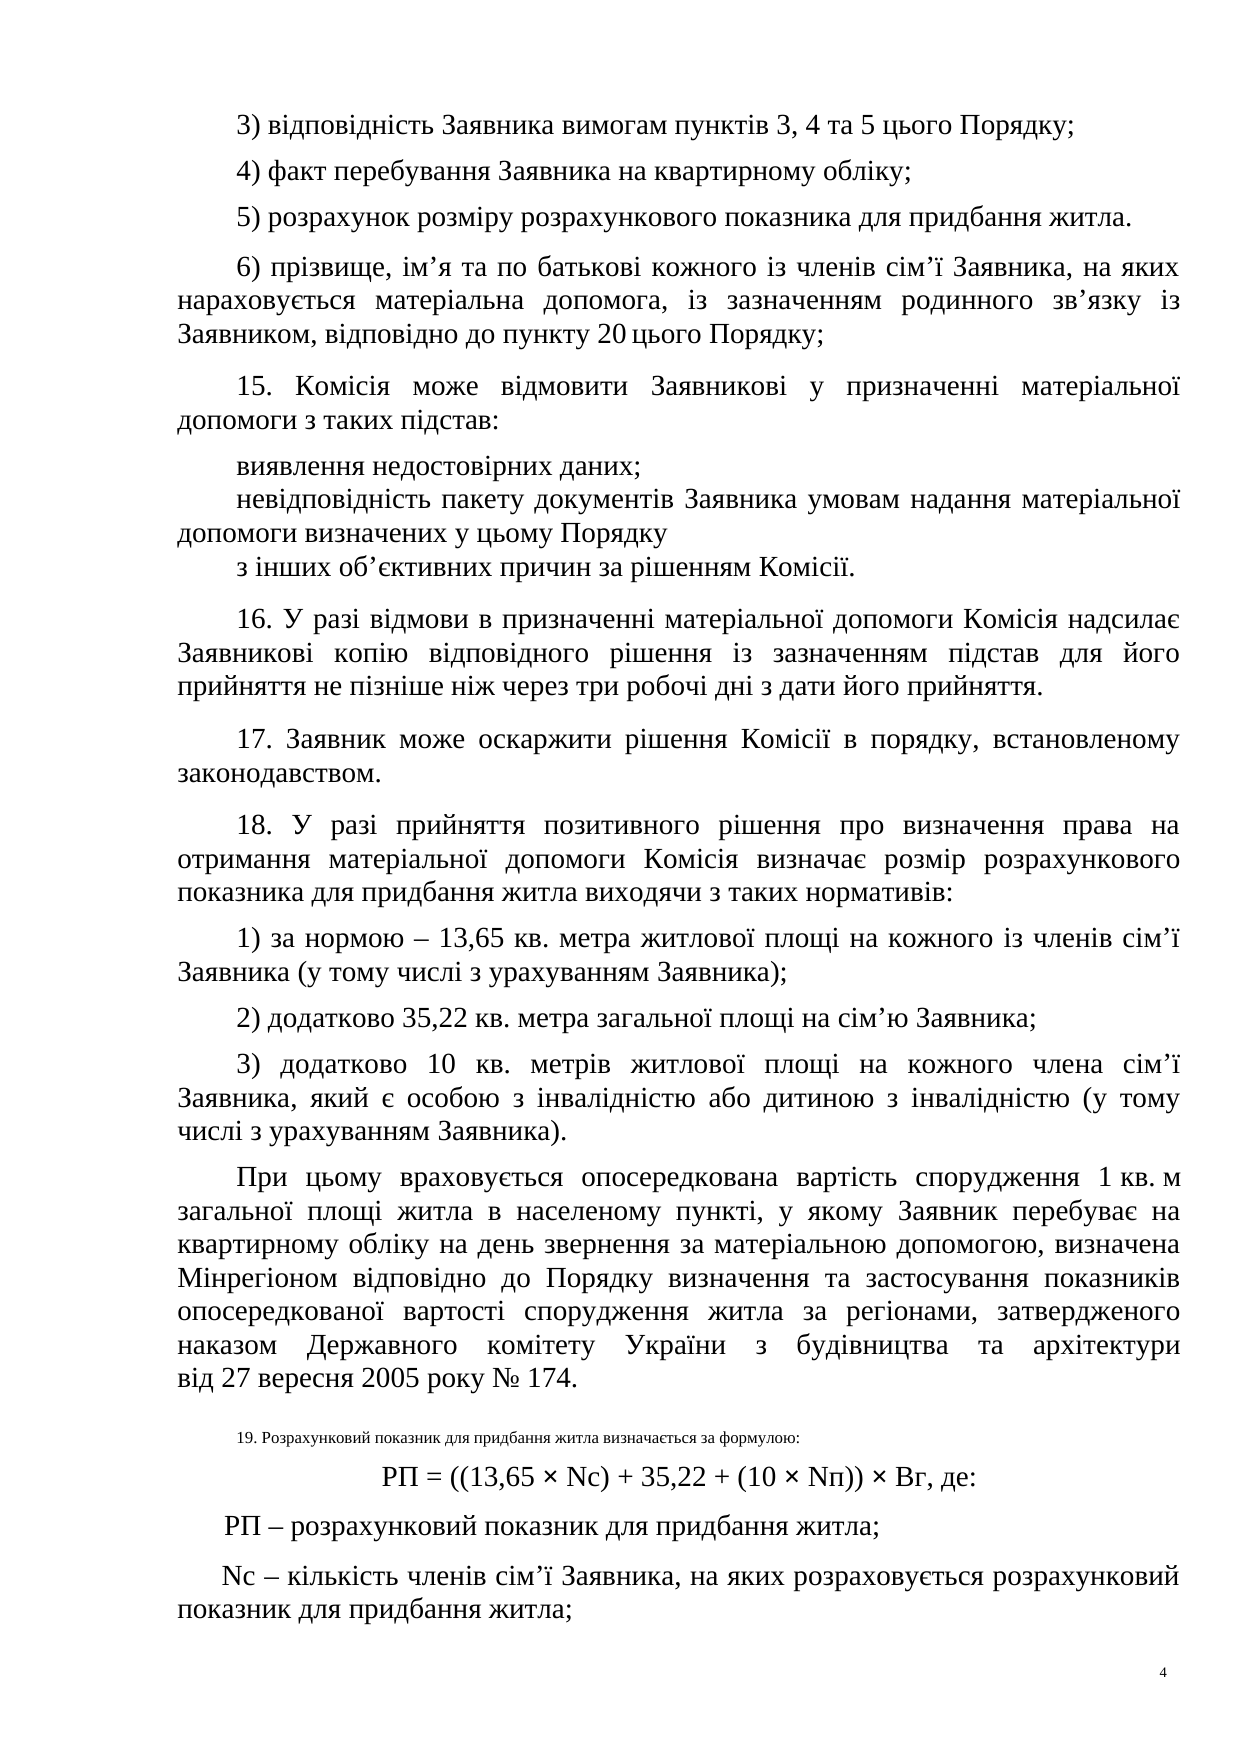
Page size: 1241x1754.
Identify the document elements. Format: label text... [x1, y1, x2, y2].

text РП = ((13,65 × Nс) + 35,22 + (10 × Nп)) × Bг, де: [224, 1459, 1134, 1493]
text 6) прізвище, ім’я та по батькові кожного із членів сім’ї Заявника, на яких нараховується матеріальна допомога, із зазначенням родинного зв’язку із Заявником, відповідно до пункту 20 цього Порядку; [177, 249, 1181, 349]
text РП – розрахунковий показник для придбання житла; [177, 1508, 1181, 1542]
text 5) розрахунок розміру розрахункового показника для придбання житла. [177, 199, 1181, 233]
text 2) додатково 35,22 кв. метра загальної площі на сім’ю Заявника; [177, 1000, 1181, 1034]
text 15. Комісія може відмовити Заявникові у призначенні матеріальної допомоги з таких підстав: [177, 368, 1181, 436]
text Nс – кількість членів сім’ї Заявника, на яких розраховується розрахунковий показник для придбання житла; [177, 1558, 1181, 1625]
text 19. Розрахунковий показник для придбання житла визначається за формулою: [177, 1413, 1181, 1447]
text з інших об’єктивних причин за рішенням Комісії. [177, 549, 1181, 582]
text 18. У разі прийняття позитивного рішення про визначення права на отримання матеріальної допомоги Комісія визначає розмір розрахункового показника для придбання житла виходячи з таких нормативів: [177, 807, 1181, 908]
text При цьому враховується опосередкована вартість спорудження 1 кв. м загальної площі житла в населеному пункті, у якому Заявник перебуває на квартирному обліку на день звернення за матеріальною допомогою, визначена Мінрегіоном відповідно до Порядку визначення та застосування показників опосередкованої вартості спорудження житла за регіонами, затвердженого наказом Державного комітету України з будівництва та архітектури від 27 вересня 2005 року № 174. [177, 1159, 1181, 1394]
text 16. У разі відмови в призначенні матеріальної допомоги Комісія надсилає Заявникові копію відповідного рішення із зазначенням підстав для його прийняття не пізніше ніж через три робочі дні з дати його прийняття. [177, 601, 1181, 702]
text 3) додатково 10 кв. метрів житлової площі на кожного члена сім’ї Заявника, який є особою з інвалідністю або дитиною з інвалідністю (у тому числі з урахуванням Заявника). [177, 1046, 1181, 1147]
text 1) за нормою – 13,65 кв. метра житлової площі на кожного із членів сім’ї Заявника (у тому числі з урахуванням Заявника); [177, 921, 1181, 988]
text 17. Заявник може оскаржити рішення Комісії в порядку, встановленому законодавством. [177, 721, 1181, 788]
text виявлення недостовірних даних; [177, 448, 1181, 482]
text 4) факт перебування Заявника на квартирному обліку; [236, 153, 1181, 187]
text 3) відповідність Заявника вимогам пунктів 3, 4 та 5 цього Порядку; [236, 107, 1181, 141]
text невідповідність пакету документів Заявника умовам надання матеріальної допомоги визначених у цьому Порядку [177, 482, 1181, 549]
